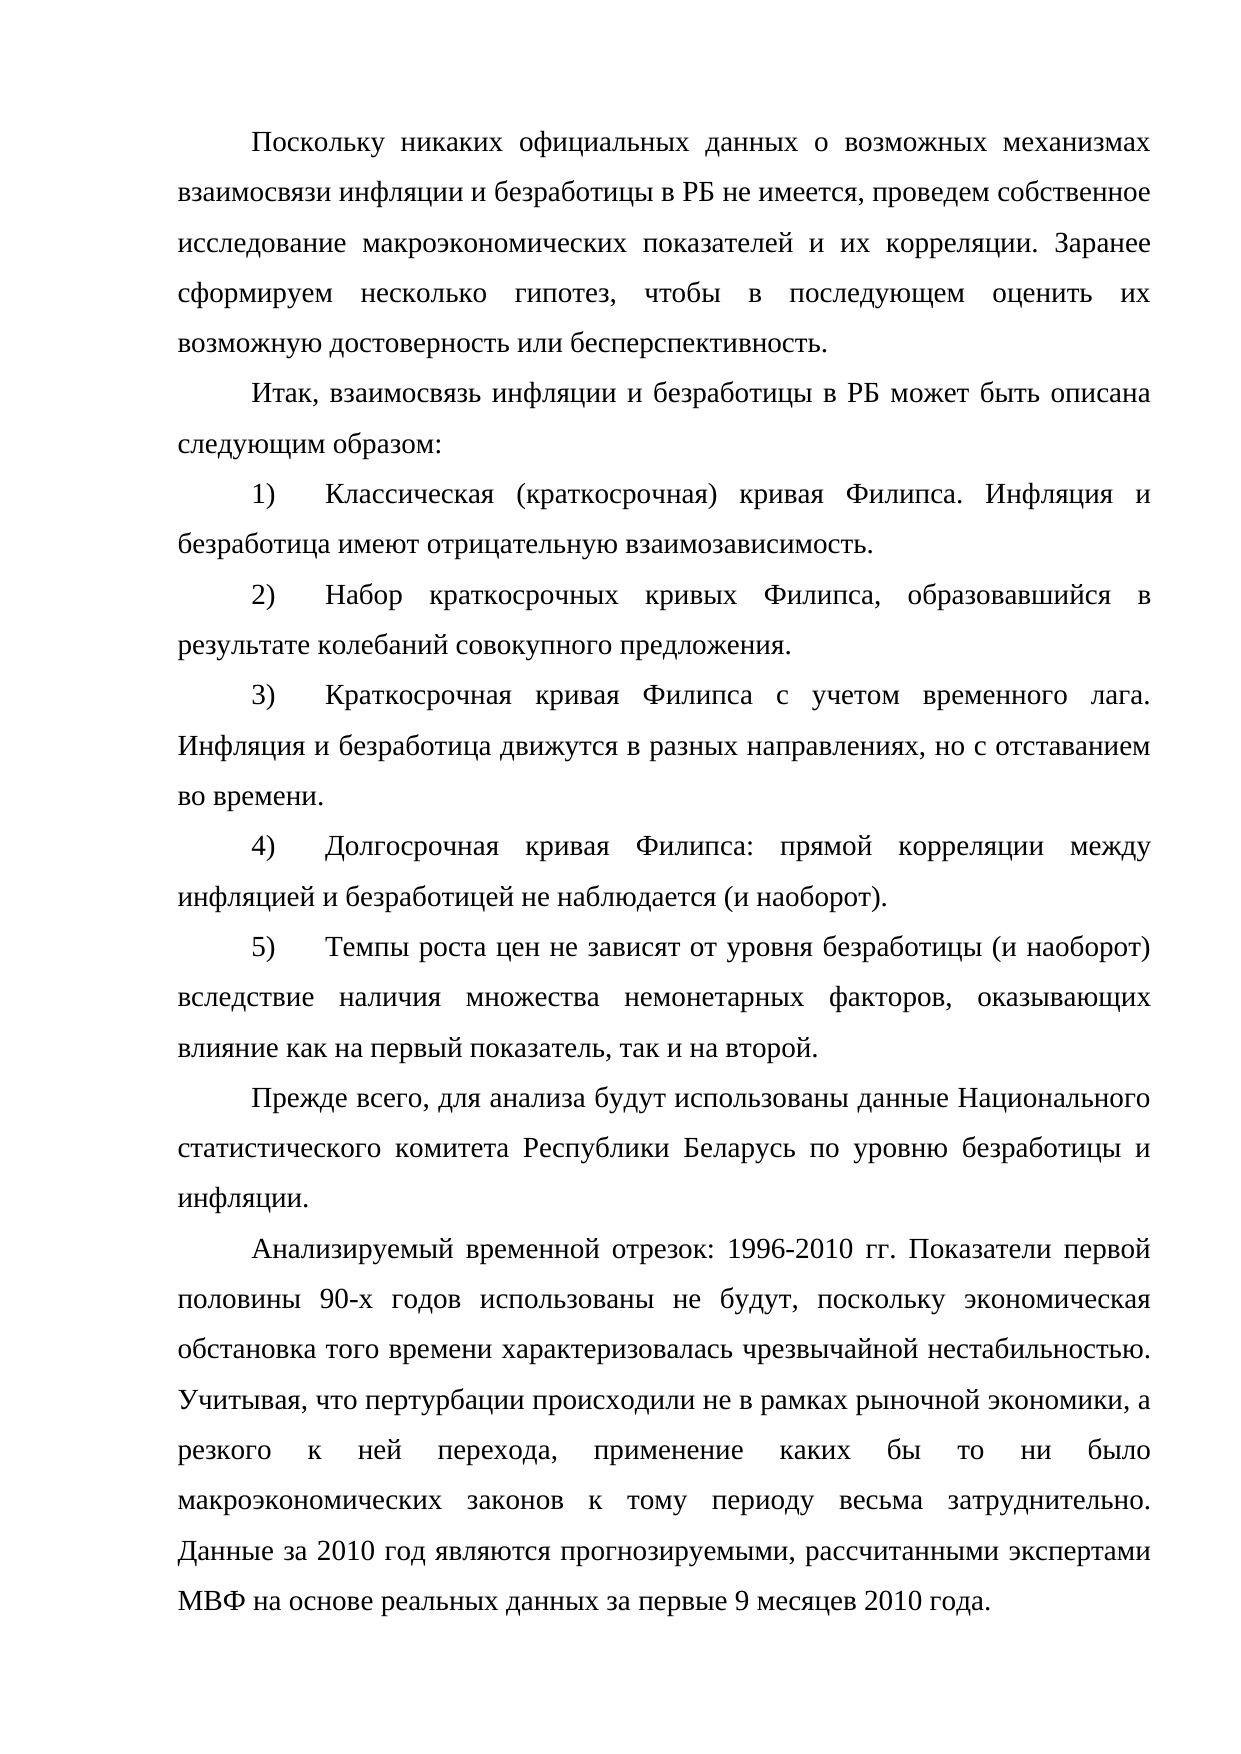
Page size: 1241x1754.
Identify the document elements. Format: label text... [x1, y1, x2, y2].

list Долгосрочная кривая Филипса: прямой корреляции между инфляцией и безработицей не наблюдается (и наоборот). [177, 828, 1152, 912]
list Набор краткосрочных кривых Филипса, образовавшийся в результате колебаний совокупного предложения. [177, 577, 1152, 661]
list Классическая (краткосрочная) кривая Филипса. Инфляция и безработица имеют отрицательную взаимозависимость. [177, 476, 1152, 560]
text Прежде всего, для анализа будут использованы данные Национального статистического комитета Республики Беларусь по уровню безработицы и инфляции. [177, 1080, 1152, 1214]
text Анализируемый временной отрезок: 1996-2010 гг. Показатели первой половины 90-х годов использованы не будут, поскольку экономическая обстановка того времени характеризовалась чрезвычайной нестабильностью. Учитывая, что пертурбации происходили не в рамках рыночной экономики, а резкого к ней перехода, применение каких бы то ни было макроэкономических законов к тому периоду весьма затруднительно. Данные за 2010 год являются прогнозируемыми, рассчитанными экспертами МВФ на основе реальных данных за первые 9 месяцев 2010 года. [177, 1231, 1152, 1617]
list Темпы роста цен не зависят от уровня безработицы (и наоборот) вследствие наличия множества немонетарных факторов, оказывающих влияние как на первый показатель, так и на второй. [177, 929, 1152, 1063]
list Краткосрочная кривая Филипса с учетом временного лага. Инфляция и безработица движутся в разных направлениях, но с отставанием во времени. [177, 677, 1152, 812]
text Поскольку никаких официальных данных о возможных механизмах взаимосвязи инфляции и безработицы в РБ не имеется, проведем собственное исследование макроэкономических показателей и их корреляции. Заранее сформируем несколько гипотез, чтобы в последующем оценить их возможную достоверность или бесперспективность. [177, 124, 1152, 359]
text Итак, взаимосвязь инфляции и безработицы в РБ может быть описана следующим образом: [177, 376, 1152, 459]
